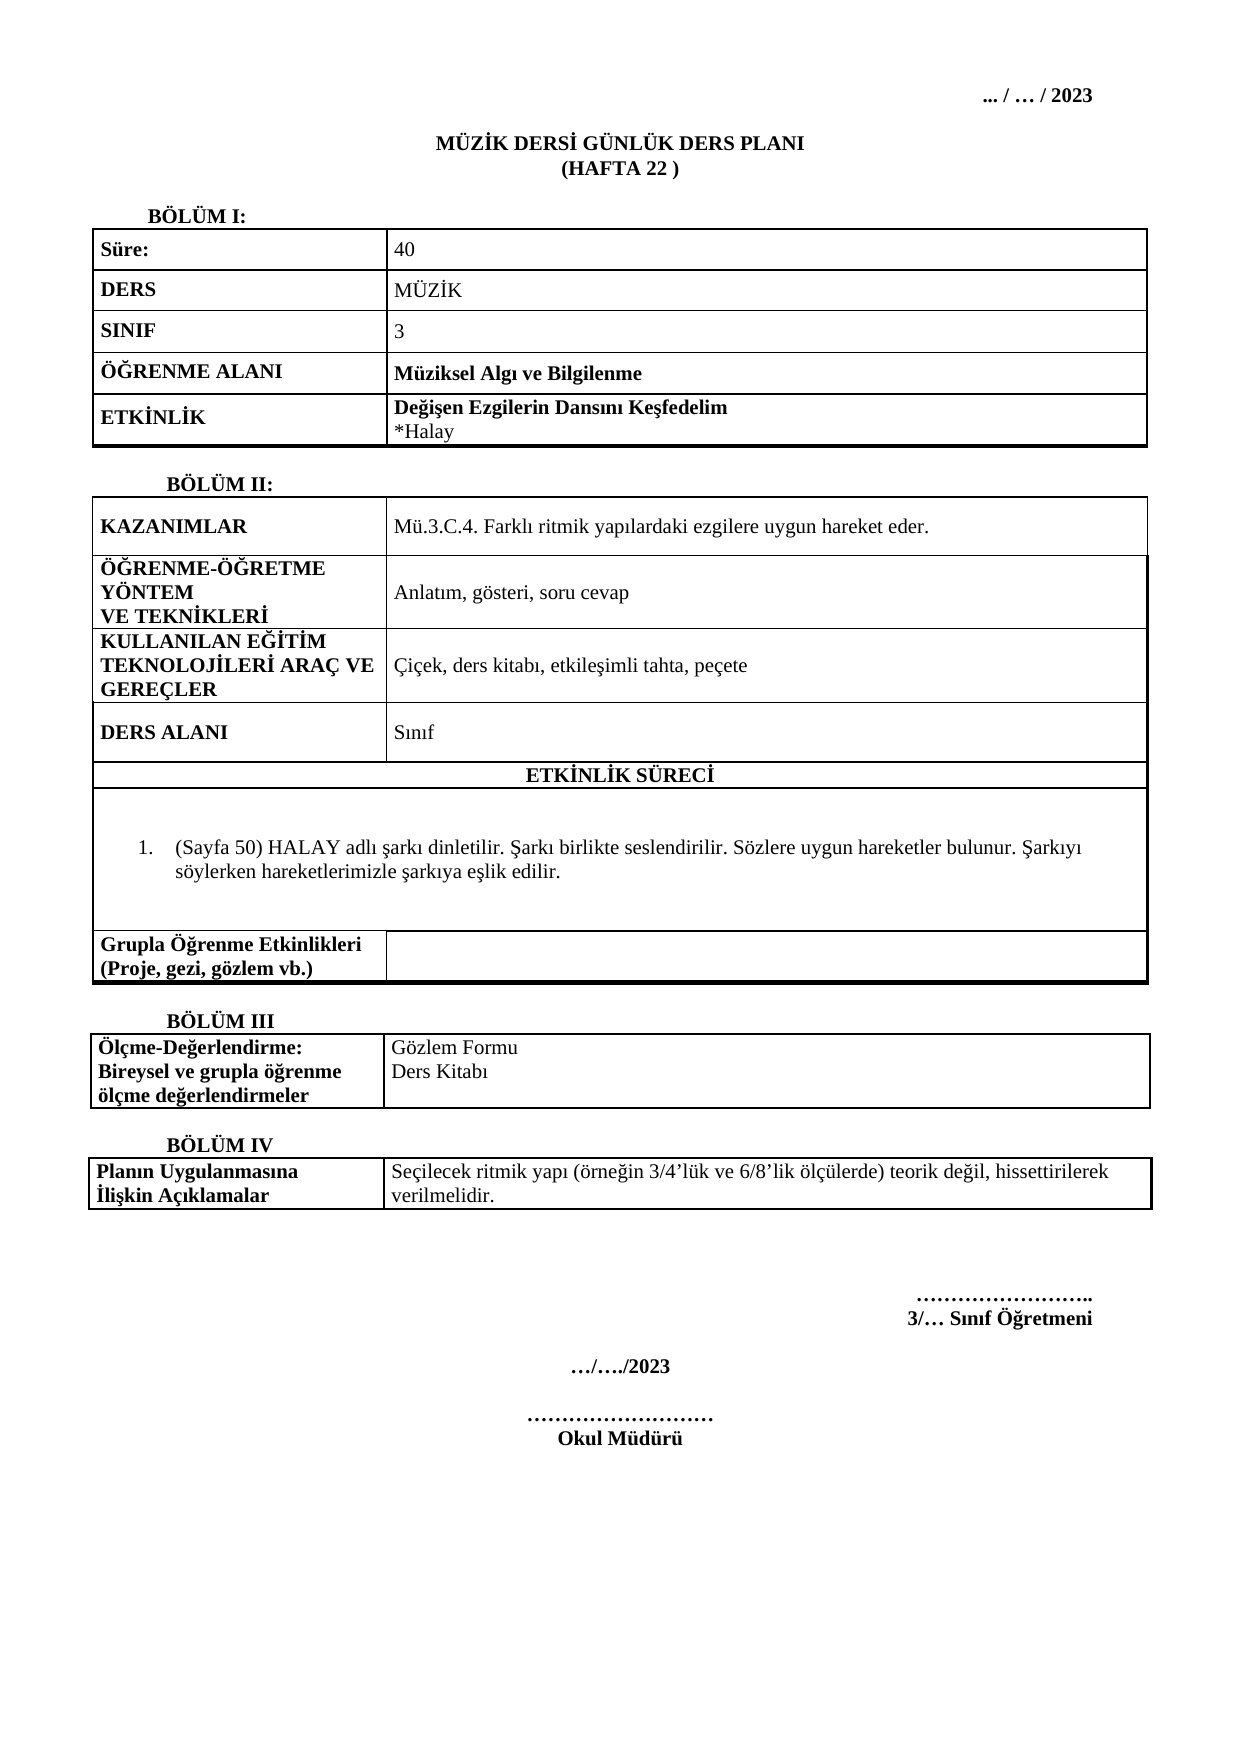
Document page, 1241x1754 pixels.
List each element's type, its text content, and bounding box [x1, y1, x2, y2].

table_cell ETKİNLİK [94, 395, 386, 444]
text ... / … / 2023 [148, 83, 1093, 107]
subtitle BÖLÜM III [148, 1009, 1093, 1033]
text MÜZİK DERSİ GÜNLÜK DERS PLANI [148, 131, 1093, 155]
table_header Gözlem Formu Ders Kitabı [385, 1035, 1149, 1107]
table_cell ÖĞRENME-ÖĞRETME YÖNTEM VE TEKNİKLERİ [93, 556, 386, 628]
text BÖLÜM II: [148, 472, 1093, 496]
text (HAFTA 22 ) [148, 155, 1093, 179]
table_cell SINIF [94, 311, 386, 352]
table_cell Müziksel Algı ve Bilgilenme [388, 353, 1146, 393]
table_cell DERS [94, 271, 386, 310]
subtitle BÖLÜM IV [148, 1133, 1093, 1157]
table_header Mü.3.C.4. Farklı ritmik yapılardaki ezgilere uygun hareket eder. [387, 498, 1147, 555]
table_header Planın Uygulanmasına İlişkin Açıklamalar [90, 1159, 383, 1207]
table_cell MÜZİK [388, 271, 1146, 310]
table_header Süre: [94, 230, 386, 269]
table_cell 3 [388, 311, 1146, 352]
table_header Ölçme-Değerlendirme: Bireysel ve grupla öğrenme ölçme değerlendirmeler [92, 1035, 383, 1107]
table_cell ÖĞRENME ALANI [94, 353, 386, 393]
table_header Seçilecek ritmik yapı (örneğin 3/4’lük ve 6/8’lik ölçülerde) teorik değil, hissettirilerek verilmelidir. [385, 1159, 1150, 1207]
table_cell Anlatım, gösteri, soru cevap [387, 556, 1146, 628]
table_cell KULLANILAN EĞİTİM TEKNOLOJİLERİ ARAÇ VE GEREÇLER [93, 629, 386, 701]
table_cell ETKİNLİK SÜRECİ [94, 763, 1146, 787]
table_header KAZANIMLAR [93, 498, 386, 555]
text ……………………… [148, 1402, 1093, 1426]
table_cell Değişen Ezgilerin Dansını Keşfedelim *Halay [388, 395, 1146, 444]
table_cell DERS ALANI [94, 703, 386, 761]
text Okul Müdürü [148, 1426, 1093, 1450]
text …………………….. [148, 1282, 1093, 1306]
text …/…./2023 [148, 1354, 1093, 1378]
table_cell Grupla Öğrenme Etkinlikleri (Proje, gezi, gözlem vb.) [94, 931, 386, 980]
text BÖLÜM I: [148, 203, 1093, 228]
table_cell [387, 932, 1146, 980]
table_cell Çiçek, ders kitabı, etkileşimli tahta, peçete [387, 629, 1146, 701]
table_header 40 [388, 230, 1146, 269]
table_cell Sınıf [387, 703, 1146, 761]
table_cell (Sayfa 50) HALAY adlı şarkı dinletilir. Şarkı birlikte seslendirilir. Sözlere uygun hareketler bulunur. Şarkıyı söylerken hareketlerimizle şarkıya eşlik edilir. [94, 789, 1146, 930]
text 3/… Sınıf Öğretmeni [148, 1306, 1093, 1330]
